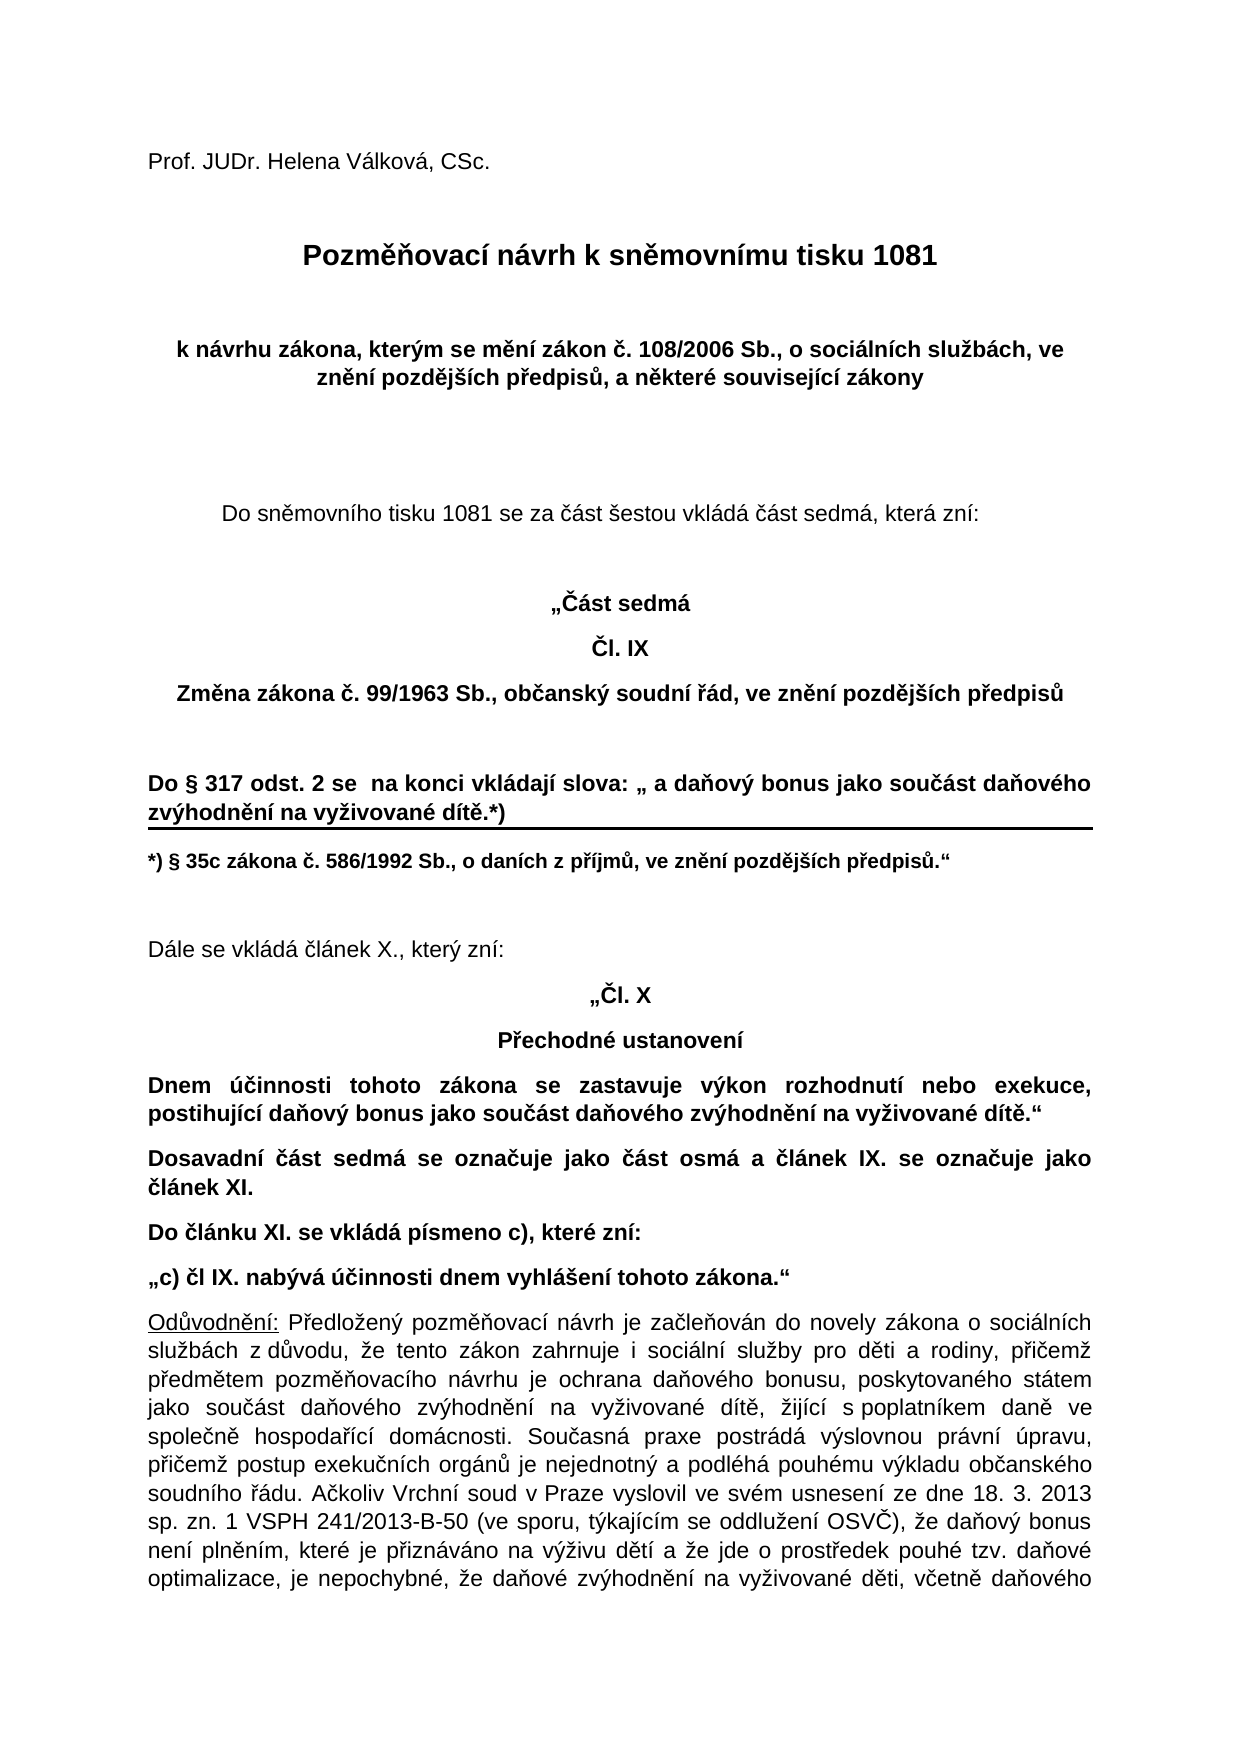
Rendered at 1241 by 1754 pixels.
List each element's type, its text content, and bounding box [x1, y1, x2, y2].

text Dále se vkládá článek X., který zní: [148, 936, 1093, 963]
text Změna zákona č. 99/1963 Sb., občanský soudní řád, ve znění pozdějších předpisů [148, 680, 1093, 706]
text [148, 1309, 1093, 1591]
text Pozměňovací návrh k sněmovnímu tisku 1081 [148, 238, 1093, 271]
text Čl. IX [148, 635, 1093, 661]
text Dnem účinnosti tohoto zákona se zastavuje výkon rozhodnutí nebo exekuce, postihující daňový bonus jako součást daňového zvýhodnění na vyživované dítě.“ [148, 1072, 1093, 1127]
text „Čl. X [148, 982, 1093, 1008]
text k návrhu zákona, kterým se mění zákon č. 108/2006 Sb., o sociálních službách, ve znění pozdějších předpisů, a některé související zákony [148, 336, 1093, 391]
text *) § 35c zákona č. 586/1992 Sb., o daních z příjmů, ve znění pozdějších předpisů.“ [148, 849, 1093, 873]
text „c) čl IX. nabývá účinnosti dnem vyhlášení tohoto zákona.“ [148, 1264, 1093, 1290]
text Do § 317 odst. 2 se na konci vkládají slova: „ a daňový bonus jako součást daňového zvýhodnění na vyživované dítě.*) [148, 770, 1093, 827]
text Přechodné ustanovení [148, 1027, 1093, 1053]
text Do článku XI. se vkládá písmeno c), které zní: [148, 1219, 1093, 1245]
text Do sněmovního tisku 1081 se za část šestou vkládá část sedmá, která zní: [148, 499, 1093, 526]
text Prof. JUDr. Helena Válková, CSc. [148, 148, 1093, 174]
text Dosavadní část sedmá se označuje jako část osmá a článek IX. se označuje jako článek XI. [148, 1145, 1093, 1200]
text „Část sedmá [148, 590, 1093, 616]
